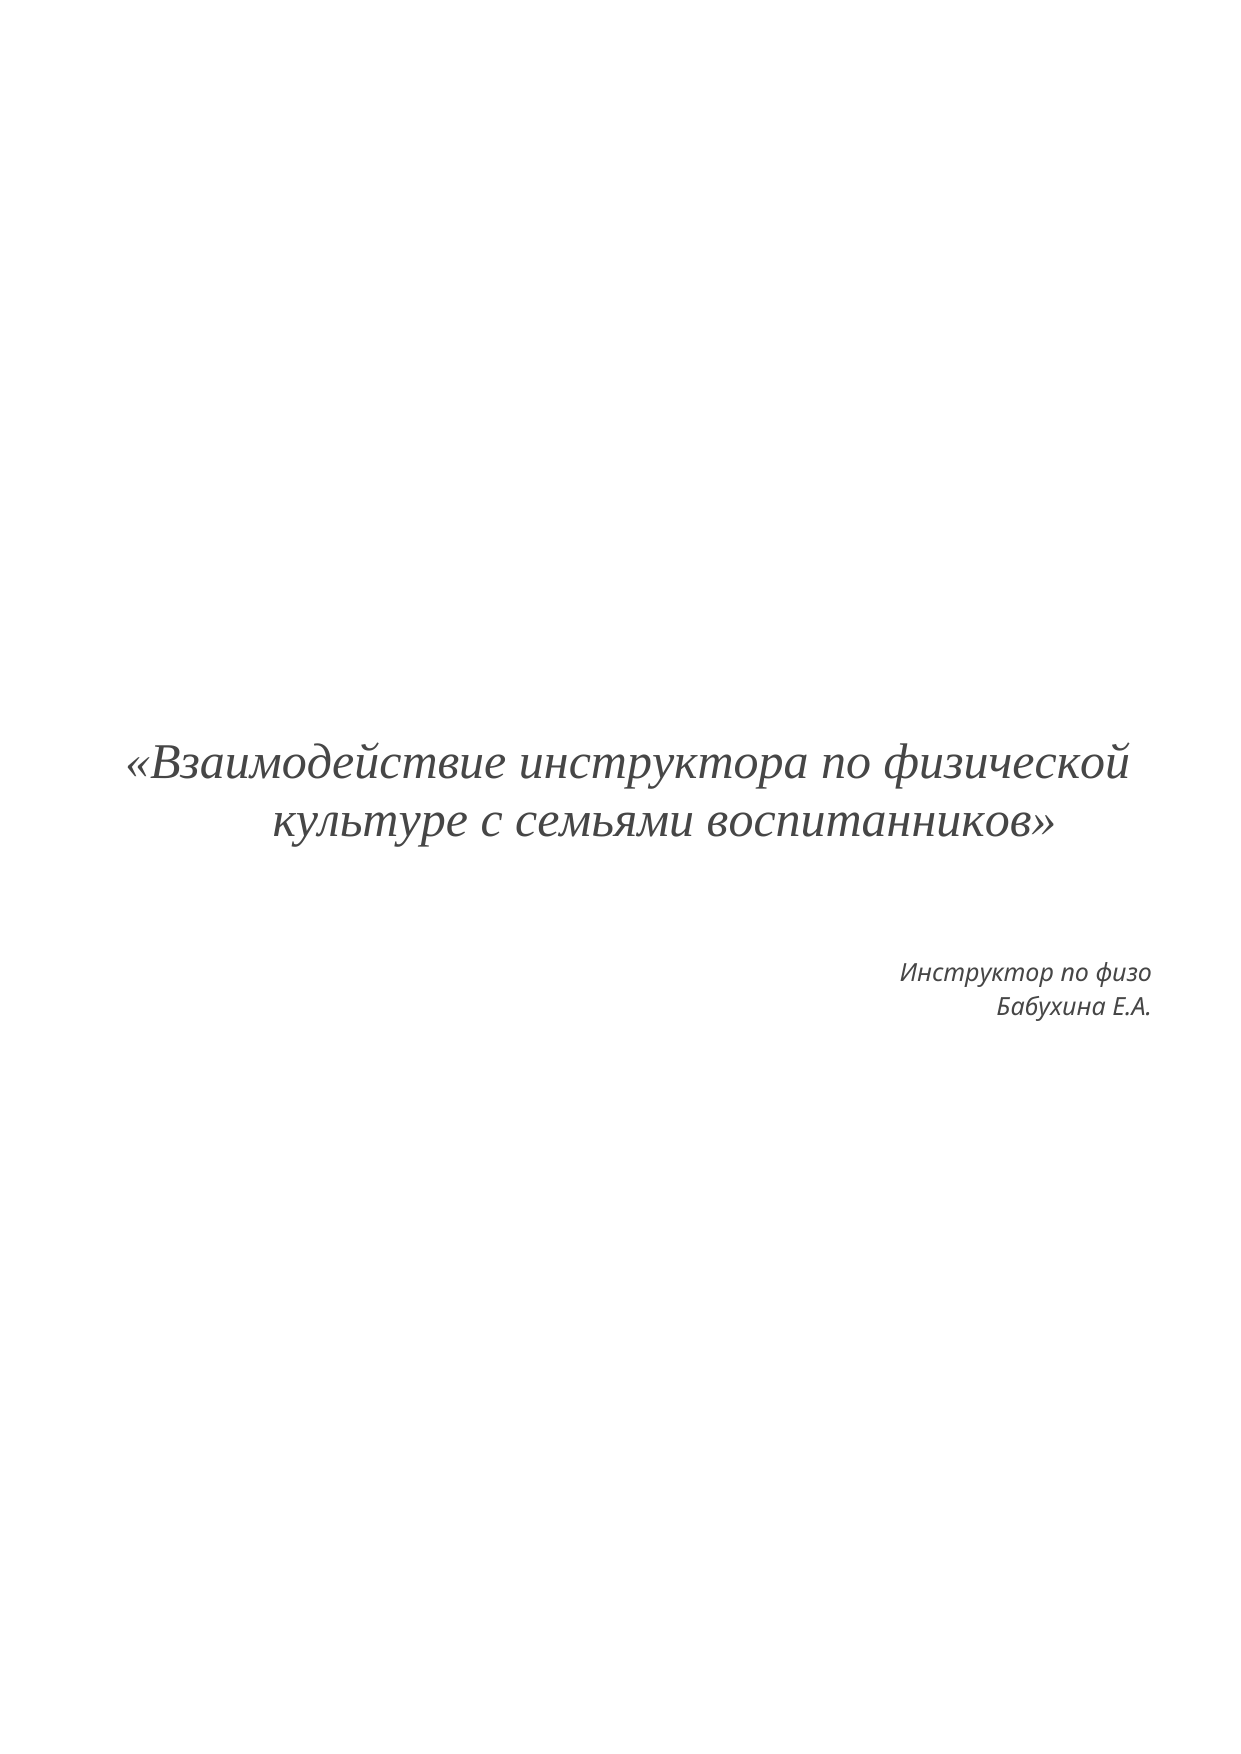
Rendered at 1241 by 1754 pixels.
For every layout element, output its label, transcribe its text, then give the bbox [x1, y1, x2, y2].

text Инструктор по физо [177, 955, 1152, 989]
text Бабухина Е.А. [177, 989, 1152, 1023]
text «Взаимодействие инструктора по физической культуре с семьями воспитанников» [103, 732, 1152, 847]
